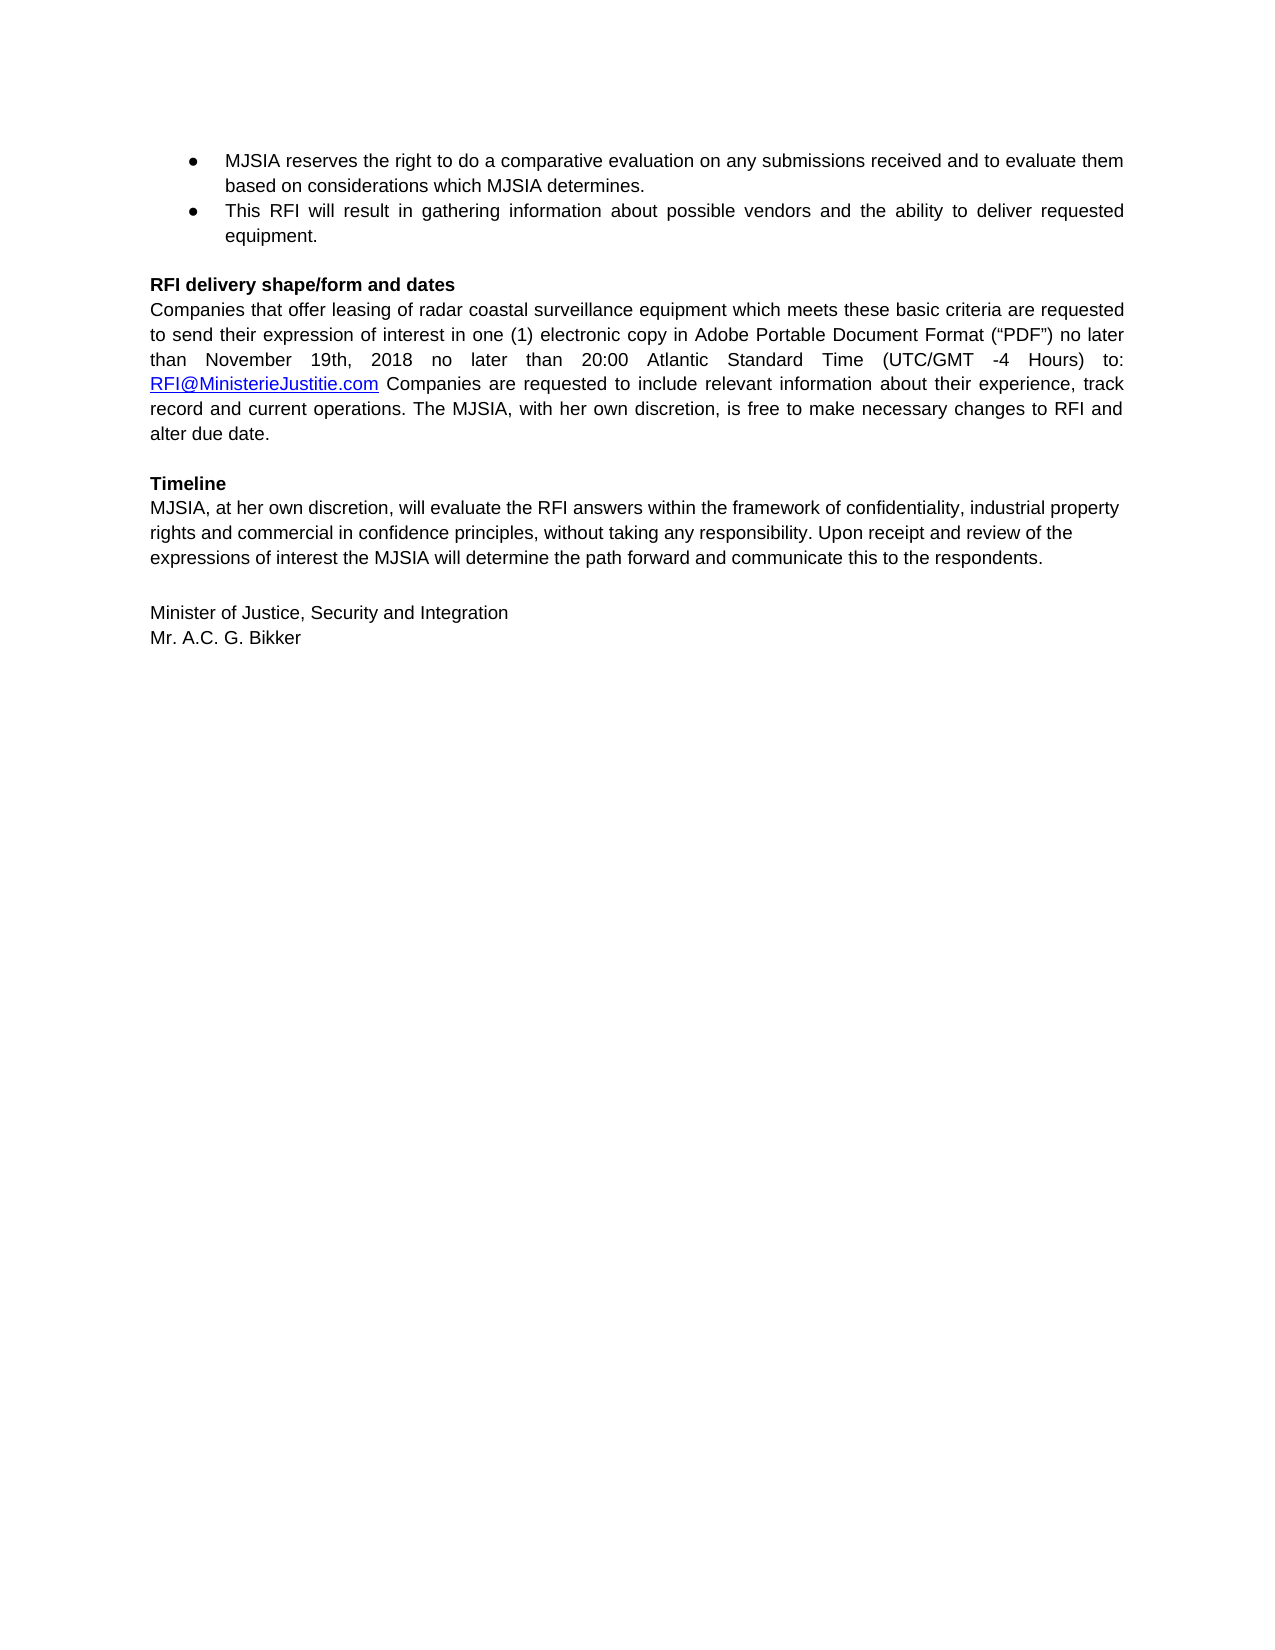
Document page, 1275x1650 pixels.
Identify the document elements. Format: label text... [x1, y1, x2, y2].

text Minister of Justice, Security and Integration [150, 602, 1125, 623]
list This RFI will result in gathering information about possible vendors and the ability to deliver requested equipment. [187, 199, 1125, 246]
text Timeline [150, 472, 1125, 494]
list MJSIA reserves the right to do a comparative evaluation on any submissions received and to evaluate them based on considerations which MJSIA determines. [187, 150, 1125, 196]
text Companies that offer leasing of radar coastal surveillance equipment which meets these basic criteria are requested to send their expression of interest in one (1) electronic copy in Adobe Portable Document Format (“PDF”) no later than November 19th, 2018 no later than 20:00 Atlantic Standard Time (UTC/GMT -4 Hours) to: RFI@MinisterieJustitie.com Companies are requested to include relevant information about their experience, track record and current operations. The MJSIA, with her own discretion, is free to make necessary changes to RFI and alter due date. [150, 299, 1125, 444]
text MJSIA, at her own discretion, will evaluate the RFI answers within the framework of confidentiality, industrial property rights and commercial in confidence principles, without taking any responsibility. Upon receipt and review of the expressions of interest the MJSIA will determine the path forward and communicate this to the respondents. [150, 497, 1125, 568]
text RFI delivery shape/form and dates [150, 274, 1125, 296]
text Mr. A.C. G. Bikker [150, 626, 1125, 648]
